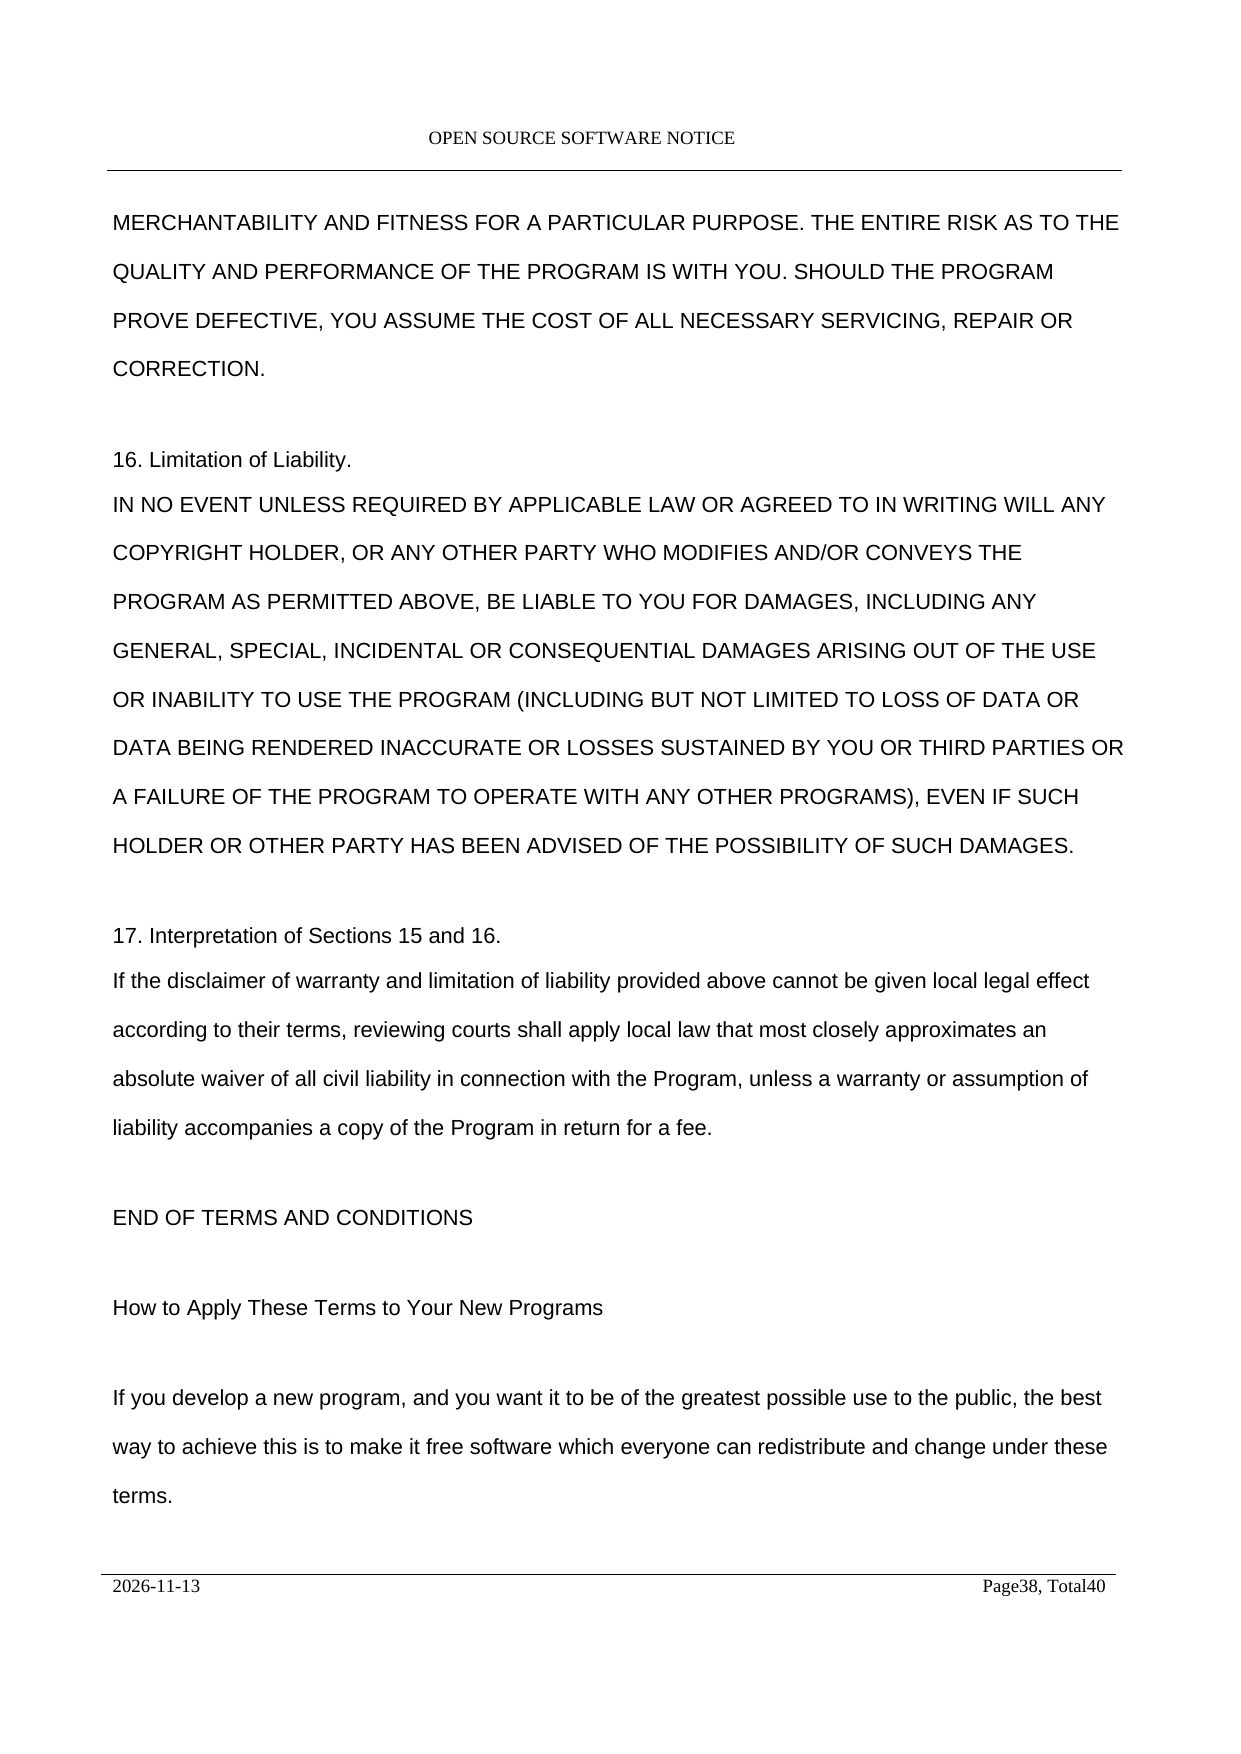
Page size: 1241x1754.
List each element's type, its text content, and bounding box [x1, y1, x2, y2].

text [112, 206, 1128, 385]
text 17. Interpretation of Sections 15 and 16. [112, 919, 1128, 952]
text IN NO EVENT UNLESS REQUIRED BY APPLICABLE LAW OR AGREED TO IN WRITING WILL ANY COPYRIGHT HOLDER, OR ANY OTHER PARTY WHO MODIFIES AND/OR CONVEYS THE PROGRAM AS PERMITTED ABOVE, BE LIABLE TO YOU FOR DAMAGES, INCLUDING ANY GENERAL, SPECIAL, INCIDENTAL OR CONSEQUENTIAL DAMAGES ARISING OUT OF THE USE OR INABILITY TO USE THE PROGRAM (INCLUDING BUT NOT LIMITED TO LOSS OF DATA OR DATA BEING RENDERED INACCURATE OR LOSSES SUSTAINED BY YOU OR THIRD PARTIES OR A FAILURE OF THE PROGRAM TO OPERATE WITH ANY OTHER PROGRAMS), EVEN IF SUCH HOLDER OR OTHER PARTY HAS BEEN ADVISED OF THE POSSIBILITY OF SUCH DAMAGES. [112, 488, 1128, 862]
text If you develop a new program, and you want it to be of the greatest possible use to the public, the best way to achieve this is to make it free software which everyone can redistribute and change under these terms. [112, 1381, 1128, 1511]
text END OF TERMS AND CONDITIONS [112, 1201, 1128, 1233]
text 16. Limitation of Liability. [112, 443, 1128, 475]
text If the disclaimer of warranty and limitation of liability provided above cannot be given local legal effect according to their terms, reviewing courts shall apply local law that most closely approximates an absolute waiver of all civil liability in connection with the Program, unless a warranty or assumption of liability accompanies a copy of the Program in return for a fee. [112, 964, 1128, 1143]
text How to Apply These Terms to Your New Programs [112, 1291, 1128, 1324]
